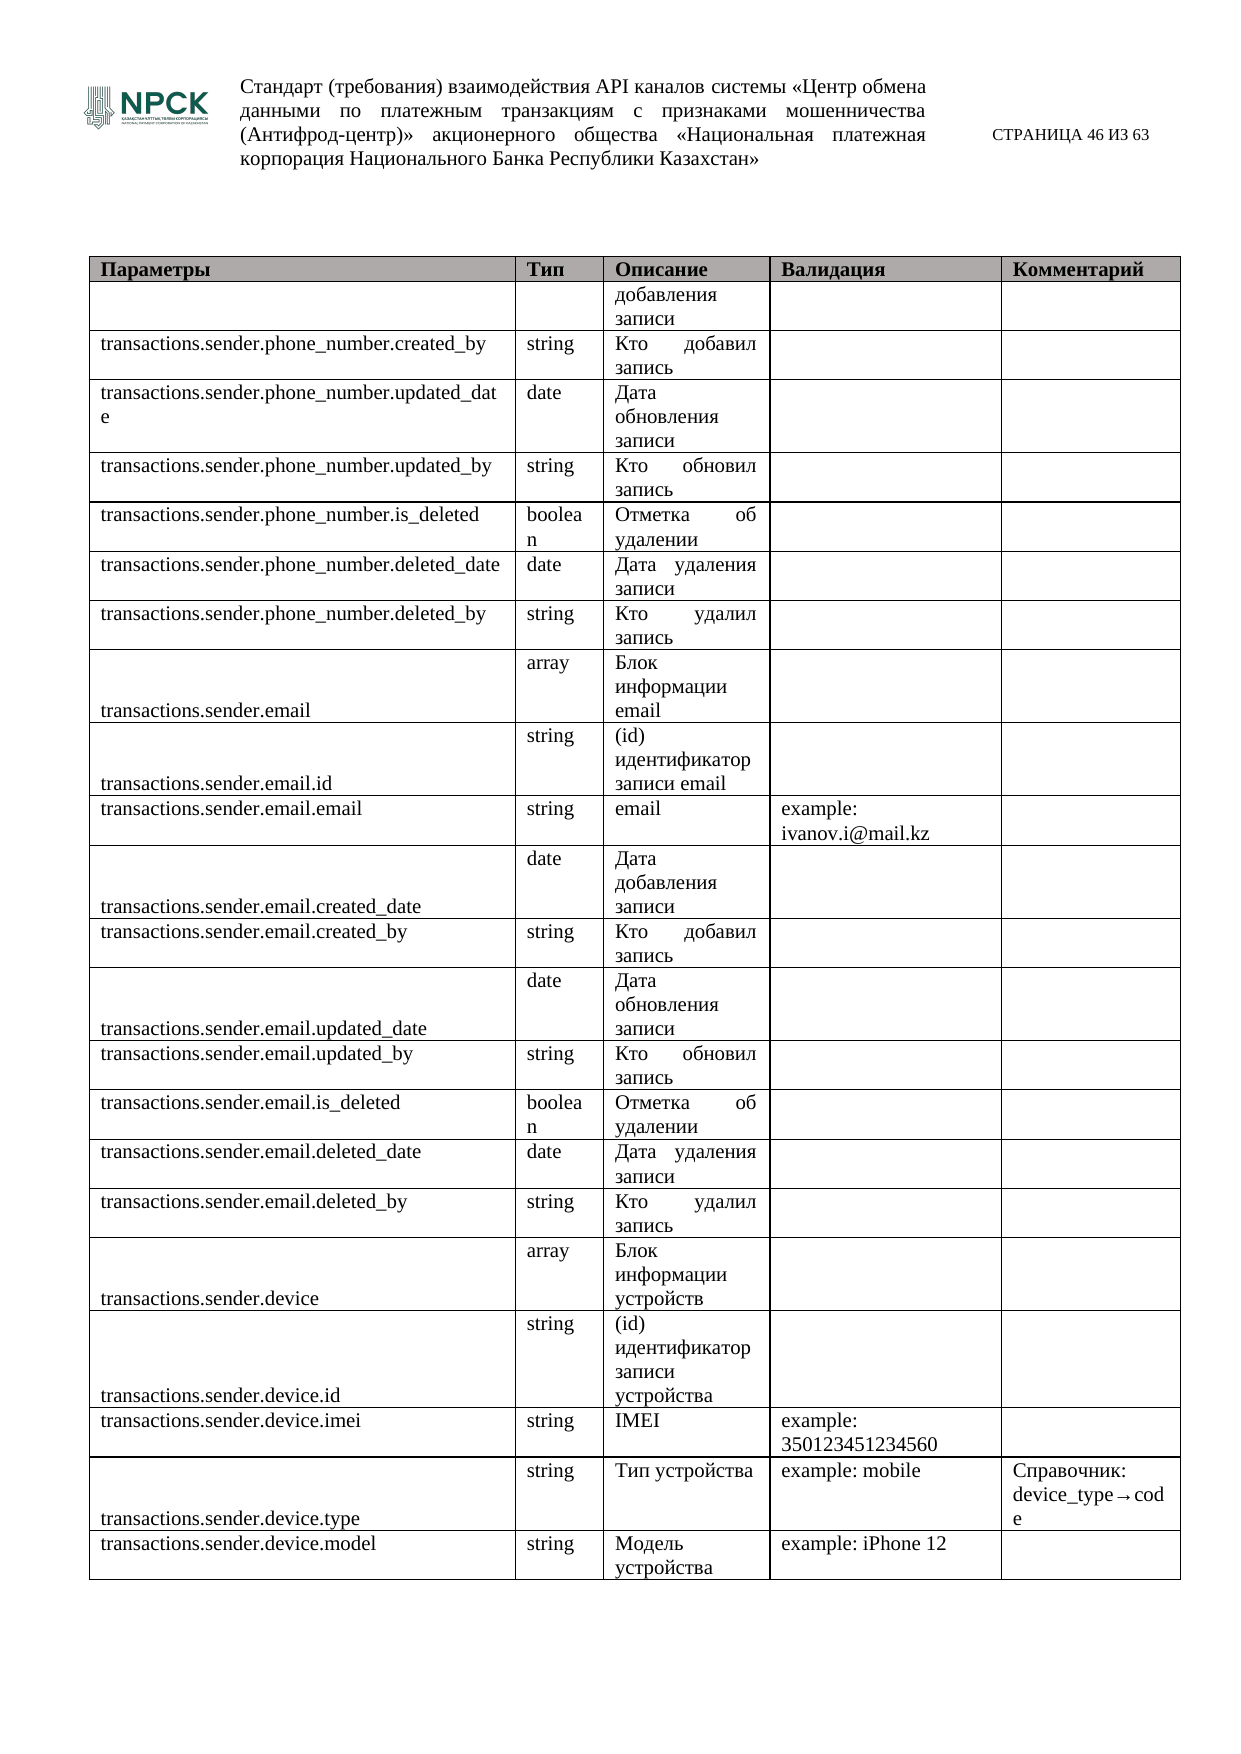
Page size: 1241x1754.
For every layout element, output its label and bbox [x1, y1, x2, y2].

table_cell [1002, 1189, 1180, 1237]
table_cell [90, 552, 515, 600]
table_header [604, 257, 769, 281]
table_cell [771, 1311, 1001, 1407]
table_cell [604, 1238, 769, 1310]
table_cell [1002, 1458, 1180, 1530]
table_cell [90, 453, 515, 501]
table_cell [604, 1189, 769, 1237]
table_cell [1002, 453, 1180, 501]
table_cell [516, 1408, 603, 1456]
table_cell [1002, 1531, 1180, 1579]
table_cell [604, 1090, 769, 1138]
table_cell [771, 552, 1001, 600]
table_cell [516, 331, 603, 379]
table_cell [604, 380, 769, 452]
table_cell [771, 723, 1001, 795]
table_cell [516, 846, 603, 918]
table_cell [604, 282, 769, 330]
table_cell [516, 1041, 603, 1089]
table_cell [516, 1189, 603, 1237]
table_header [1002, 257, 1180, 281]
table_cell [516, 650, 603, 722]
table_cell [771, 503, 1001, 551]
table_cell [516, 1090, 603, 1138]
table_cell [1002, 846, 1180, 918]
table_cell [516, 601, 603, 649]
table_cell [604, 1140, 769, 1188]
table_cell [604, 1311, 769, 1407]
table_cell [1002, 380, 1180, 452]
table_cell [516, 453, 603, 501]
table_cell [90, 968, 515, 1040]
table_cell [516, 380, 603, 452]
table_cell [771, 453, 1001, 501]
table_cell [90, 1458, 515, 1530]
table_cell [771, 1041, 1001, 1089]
picture [77, 73, 215, 143]
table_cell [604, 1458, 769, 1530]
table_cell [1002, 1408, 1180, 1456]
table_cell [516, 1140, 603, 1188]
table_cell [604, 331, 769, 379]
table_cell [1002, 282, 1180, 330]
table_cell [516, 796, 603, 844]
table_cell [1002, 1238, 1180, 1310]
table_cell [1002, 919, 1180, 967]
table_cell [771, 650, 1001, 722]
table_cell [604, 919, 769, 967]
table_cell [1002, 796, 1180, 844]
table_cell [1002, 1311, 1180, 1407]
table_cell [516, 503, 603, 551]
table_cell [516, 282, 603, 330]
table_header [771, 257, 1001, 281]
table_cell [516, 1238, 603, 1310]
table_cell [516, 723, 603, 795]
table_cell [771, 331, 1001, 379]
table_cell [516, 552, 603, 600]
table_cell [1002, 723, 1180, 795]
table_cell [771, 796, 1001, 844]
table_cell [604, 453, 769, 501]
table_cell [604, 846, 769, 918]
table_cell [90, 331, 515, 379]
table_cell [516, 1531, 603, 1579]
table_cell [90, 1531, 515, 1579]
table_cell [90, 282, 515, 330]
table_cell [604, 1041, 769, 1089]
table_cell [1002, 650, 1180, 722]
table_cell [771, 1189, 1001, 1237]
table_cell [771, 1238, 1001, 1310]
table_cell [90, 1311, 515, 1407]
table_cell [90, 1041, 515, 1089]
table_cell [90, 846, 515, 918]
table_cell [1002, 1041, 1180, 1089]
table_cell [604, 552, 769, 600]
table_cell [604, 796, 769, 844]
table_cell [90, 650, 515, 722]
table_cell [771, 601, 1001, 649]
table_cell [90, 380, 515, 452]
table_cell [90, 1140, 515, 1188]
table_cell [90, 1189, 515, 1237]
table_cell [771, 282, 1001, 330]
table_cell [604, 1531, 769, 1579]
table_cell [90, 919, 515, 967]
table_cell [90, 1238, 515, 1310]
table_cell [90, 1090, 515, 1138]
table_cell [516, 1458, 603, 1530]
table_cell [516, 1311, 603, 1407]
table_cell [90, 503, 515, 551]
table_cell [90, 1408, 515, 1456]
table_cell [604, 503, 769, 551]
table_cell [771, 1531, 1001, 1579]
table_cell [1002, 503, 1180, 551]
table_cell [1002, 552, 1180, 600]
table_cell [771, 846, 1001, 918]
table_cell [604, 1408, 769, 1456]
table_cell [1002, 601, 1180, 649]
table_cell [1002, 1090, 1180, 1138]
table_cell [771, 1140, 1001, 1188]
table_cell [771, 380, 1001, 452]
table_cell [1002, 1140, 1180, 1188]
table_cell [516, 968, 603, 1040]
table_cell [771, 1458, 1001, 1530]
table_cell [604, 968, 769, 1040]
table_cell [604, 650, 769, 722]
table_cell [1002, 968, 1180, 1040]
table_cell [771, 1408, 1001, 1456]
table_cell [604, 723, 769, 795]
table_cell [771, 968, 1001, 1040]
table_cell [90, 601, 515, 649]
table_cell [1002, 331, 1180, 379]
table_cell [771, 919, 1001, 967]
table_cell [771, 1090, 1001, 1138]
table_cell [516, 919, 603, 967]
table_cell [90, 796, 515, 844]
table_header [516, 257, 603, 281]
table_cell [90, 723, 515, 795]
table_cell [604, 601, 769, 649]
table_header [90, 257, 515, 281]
